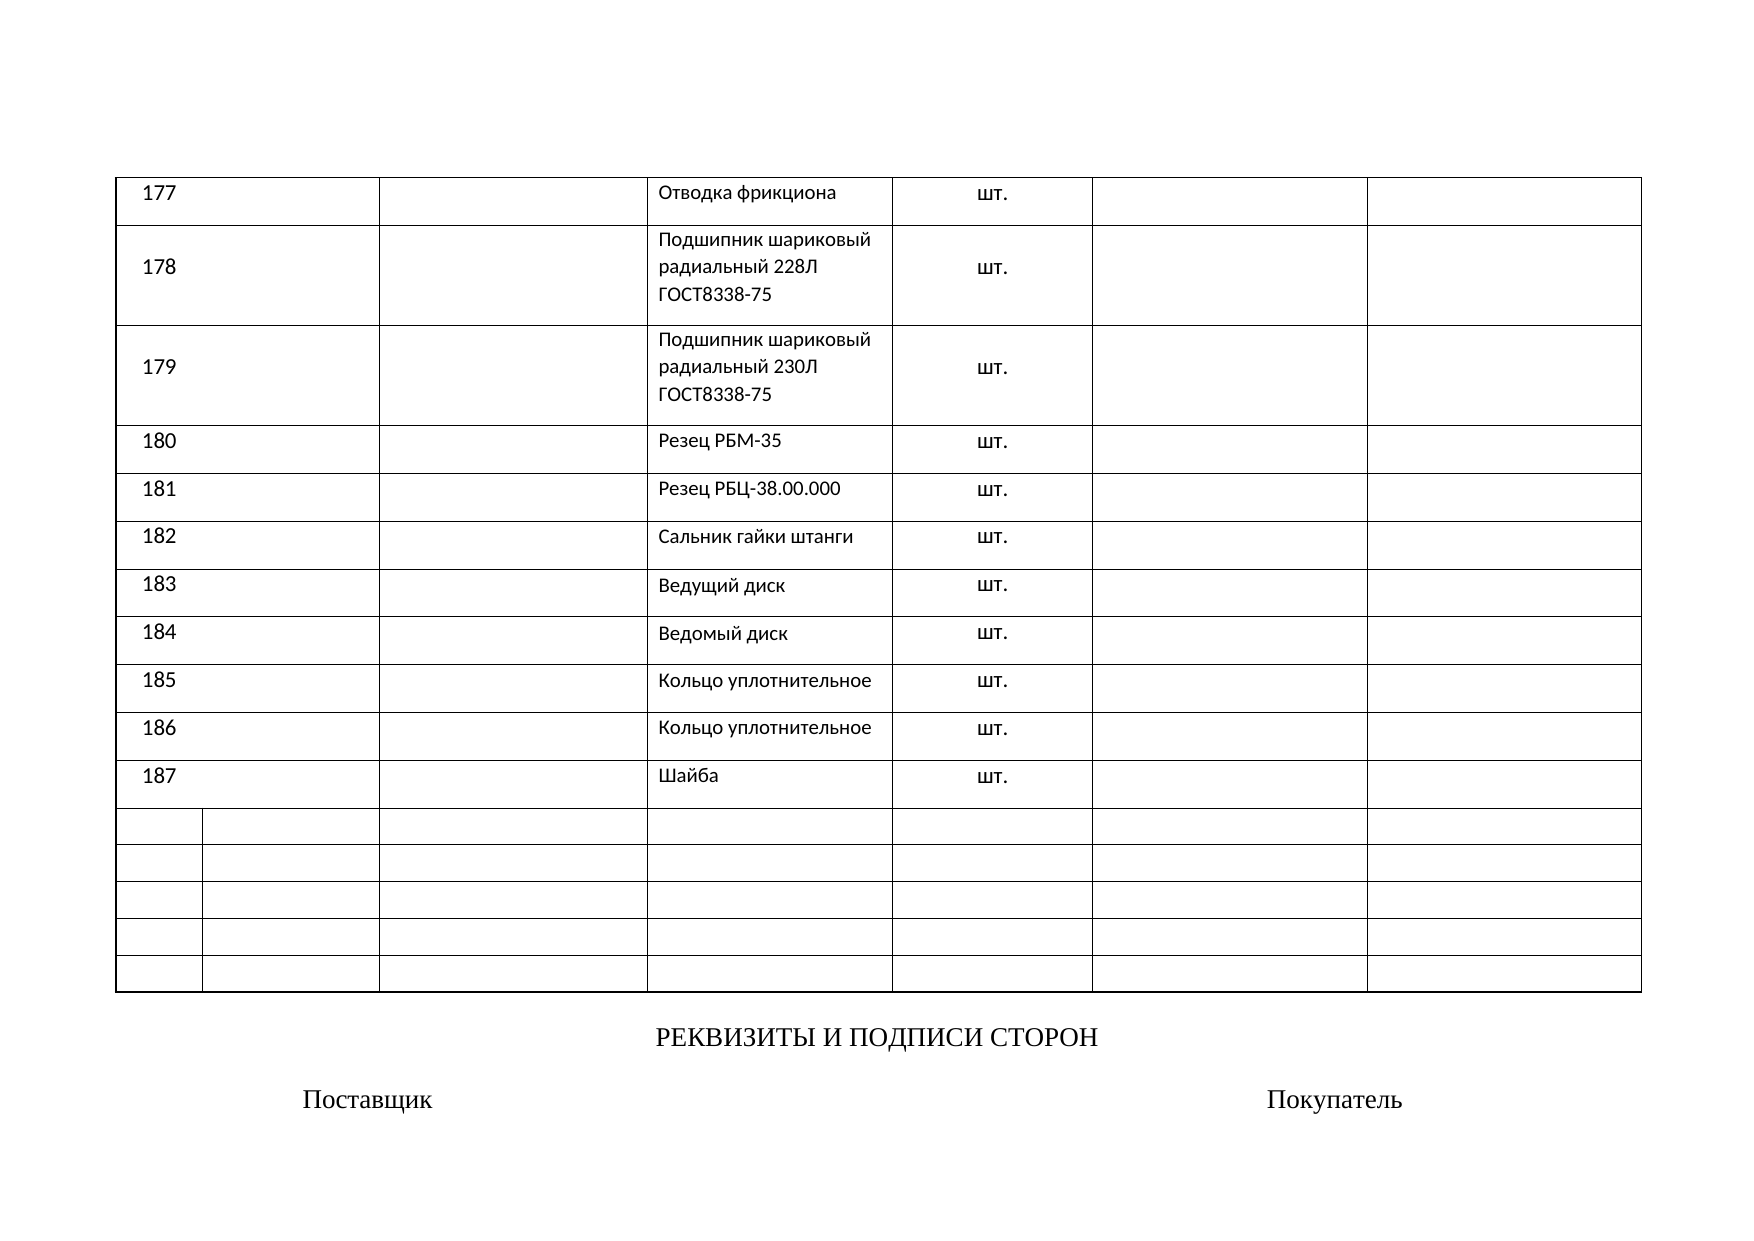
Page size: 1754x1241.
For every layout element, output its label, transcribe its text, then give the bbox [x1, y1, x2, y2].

table_cell [380, 426, 647, 473]
table_cell 178 [117, 226, 202, 325]
table_cell [380, 809, 647, 844]
table_cell [1368, 919, 1641, 954]
table_cell [1368, 882, 1641, 918]
table_cell [1368, 713, 1641, 760]
table_cell [117, 956, 202, 991]
table_cell 181 [117, 474, 202, 521]
table_cell шт. [893, 570, 1092, 616]
table_cell Резец РБМ-35 [648, 426, 892, 473]
table_cell [203, 882, 379, 918]
table_cell [1093, 226, 1367, 325]
table_cell шт. [893, 178, 1092, 225]
table_cell [117, 919, 202, 954]
table_cell [380, 570, 647, 616]
table_cell [203, 919, 379, 954]
table_cell Резец РБЦ-38.00.000 [648, 474, 892, 521]
table_cell [648, 919, 892, 954]
table_cell [893, 919, 1092, 954]
table_cell [203, 522, 379, 568]
table_cell [380, 919, 647, 954]
table_cell [203, 178, 379, 225]
table_cell шт. [893, 713, 1092, 760]
table_cell [1093, 522, 1367, 568]
table_cell шт. [893, 665, 1092, 712]
table_cell 185 [117, 665, 202, 712]
table_cell шт. [893, 226, 1092, 325]
table_cell [1368, 474, 1641, 521]
table_cell [1368, 522, 1641, 568]
table_cell Кольцо уплотнительное [648, 665, 892, 712]
table_cell [203, 426, 379, 473]
table_cell [203, 617, 379, 664]
table_cell [380, 845, 647, 881]
table_cell шт. [893, 761, 1092, 807]
table_cell Шайба [648, 761, 892, 807]
table_cell [380, 617, 647, 664]
table_cell [380, 522, 647, 568]
table_cell [203, 665, 379, 712]
table_cell 179 [117, 326, 202, 425]
table_cell [203, 570, 379, 616]
table_cell [1368, 570, 1641, 616]
table_cell [1093, 178, 1367, 225]
table_cell [648, 845, 892, 881]
table_cell 177 [117, 178, 202, 225]
table_cell [117, 845, 202, 881]
table_cell [1368, 426, 1641, 473]
table_cell шт. [893, 426, 1092, 473]
table_cell [380, 713, 647, 760]
table_cell [648, 809, 892, 844]
table_cell 187 [117, 761, 202, 807]
table_cell шт. [893, 522, 1092, 568]
table_cell [380, 882, 647, 918]
table_cell [1368, 665, 1641, 712]
table_cell [203, 761, 379, 807]
table_cell [893, 882, 1092, 918]
table_cell [1093, 474, 1367, 521]
table_cell шт. [893, 326, 1092, 425]
table_cell 184 [117, 617, 202, 664]
table_cell [1368, 809, 1641, 844]
table_cell [893, 809, 1092, 844]
table_cell [1368, 226, 1641, 325]
table_cell [1368, 178, 1641, 225]
table_cell [203, 326, 379, 425]
table_cell [648, 956, 892, 991]
table_cell [380, 761, 647, 807]
table_cell [1093, 713, 1367, 760]
table_cell [1093, 665, 1367, 712]
table_cell Сальник гайки штанги [648, 522, 892, 568]
table_cell [1368, 845, 1641, 881]
table_cell [203, 474, 379, 521]
table_cell 183 [117, 570, 202, 616]
text РЕКВИЗИТЫ И ПОДПИСИ СТОРОН [118, 1021, 1636, 1052]
table_cell [380, 178, 647, 225]
table_cell [893, 956, 1092, 991]
table_cell [1093, 809, 1367, 844]
table_cell [203, 809, 379, 844]
table_cell 182 [117, 522, 202, 568]
table_cell [1093, 761, 1367, 807]
table_cell [203, 226, 379, 325]
table_cell [203, 713, 379, 760]
table_cell [203, 956, 379, 991]
table_header Поставщик [118, 1084, 617, 1114]
table_cell [117, 809, 202, 844]
table_cell [1093, 956, 1367, 991]
table_cell [1093, 426, 1367, 473]
table_cell [380, 226, 647, 325]
table_cell [648, 882, 892, 918]
table_cell [1368, 761, 1641, 807]
table_cell [1368, 326, 1641, 425]
table_cell Отводка фрикциона [648, 178, 892, 225]
table_cell [203, 845, 379, 881]
table_cell [1093, 919, 1367, 954]
table_cell [1093, 617, 1367, 664]
table_cell [1368, 956, 1641, 991]
table_cell [1368, 617, 1641, 664]
table_cell [1093, 570, 1367, 616]
table_cell Кольцо уплотнительное [648, 713, 892, 760]
table_cell [380, 474, 647, 521]
table_cell Ведомый диск [648, 617, 892, 664]
table_cell [380, 665, 647, 712]
table_cell [1093, 326, 1367, 425]
table_cell Подшипник шариковый радиальный 228Л ГОСТ8338-75 [648, 226, 892, 325]
table_cell [380, 326, 647, 425]
table_cell Ведущий диск [648, 570, 892, 616]
table_header Покупатель [617, 1084, 1636, 1114]
table_cell 186 [117, 713, 202, 760]
table_cell [1093, 845, 1367, 881]
table_cell [1093, 882, 1367, 918]
table_cell шт. [893, 474, 1092, 521]
table_cell Подшипник шариковый радиальный 230Л ГОСТ8338-75 [648, 326, 892, 425]
table_cell [380, 956, 647, 991]
table_cell шт. [893, 617, 1092, 664]
table_cell 180 [117, 426, 202, 473]
table_cell [117, 882, 202, 918]
table_cell [893, 845, 1092, 881]
